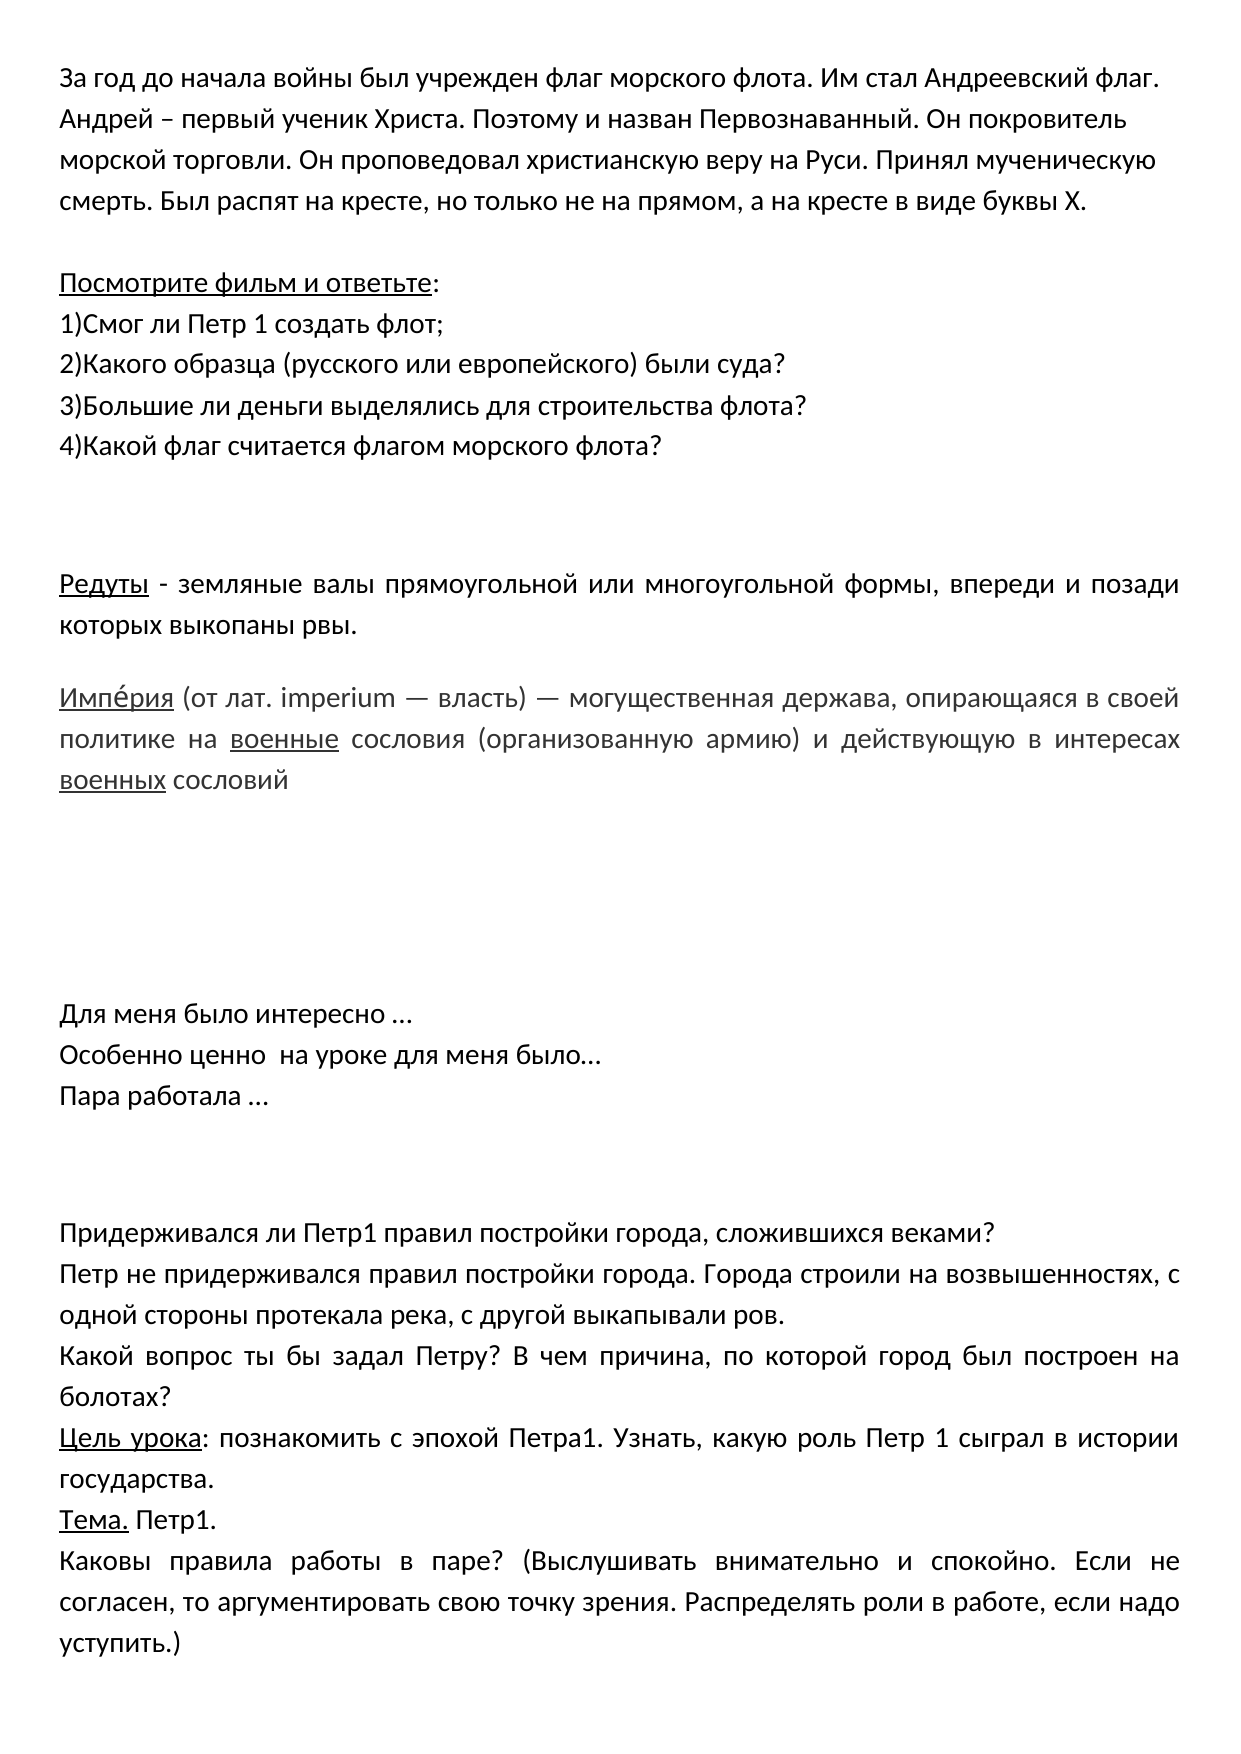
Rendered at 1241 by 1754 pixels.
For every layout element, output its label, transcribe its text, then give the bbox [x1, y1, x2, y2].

text Редуты - земляные валы прямоугольной или многоугольной формы, впереди и позади которых выкопаны рвы. [59, 565, 1181, 642]
text Какой вопрос ты бы задал Петру? В чем причина, по которой город был построен на болотах? [59, 1337, 1181, 1414]
text Каковы правила работы в паре? (Выслушивать внимательно и спокойно. Если не согласен, то аргументировать свою точку зрения. Распределять роли в работе, если надо уступить.) [59, 1542, 1181, 1659]
text Цель урока: познакомить с эпохой Петра1. Узнать, какую роль Петр 1 сыграл в истории государства. [59, 1419, 1181, 1496]
text 3)Большие ли деньги выделялись для строительства флота? [59, 387, 1181, 422]
text 1)Смог ли Петр 1 создать флот; [59, 305, 1181, 340]
text Пара работала … [59, 1077, 1181, 1112]
text 2)Какого образца (русского или европейского) были суда? [59, 346, 1181, 381]
text Придерживался ли Петр1 правил постройки города, сложившихся веками? [59, 1214, 1181, 1250]
text Импе́рия (от лат. imperium — власть) — могущественная держава, опирающаяся в своей политике на военные сословия (организованную армию) и действующую в интересах военных сословий [59, 679, 1181, 797]
text Тема. Петр1. [59, 1501, 1181, 1537]
text Посмотрите фильм и ответьте: [59, 264, 1181, 299]
text За год до начала войны был учрежден флаг морского флота. Им стал Андреевский флаг. Андрей – первый ученик Христа. Поэтому и назван Первознаванный. Он покровитель морской торговли. Он проповедовал христианскую веру на Руси. Принял мученическую смерть. Был распят на кресте, но только не на прямом, а на кресте в виде буквы Х. [59, 59, 1181, 217]
text Особенно ценно на уроке для меня было… [59, 1036, 1181, 1072]
text 4)Какой флаг считается флагом морского флота? [59, 427, 1181, 463]
text Для меня было интересно … [59, 995, 1181, 1031]
text Петр не придерживался правил постройки города. Города строили на возвышенностях, с одной стороны протекала река, с другой выкапывали ров. [59, 1255, 1181, 1332]
